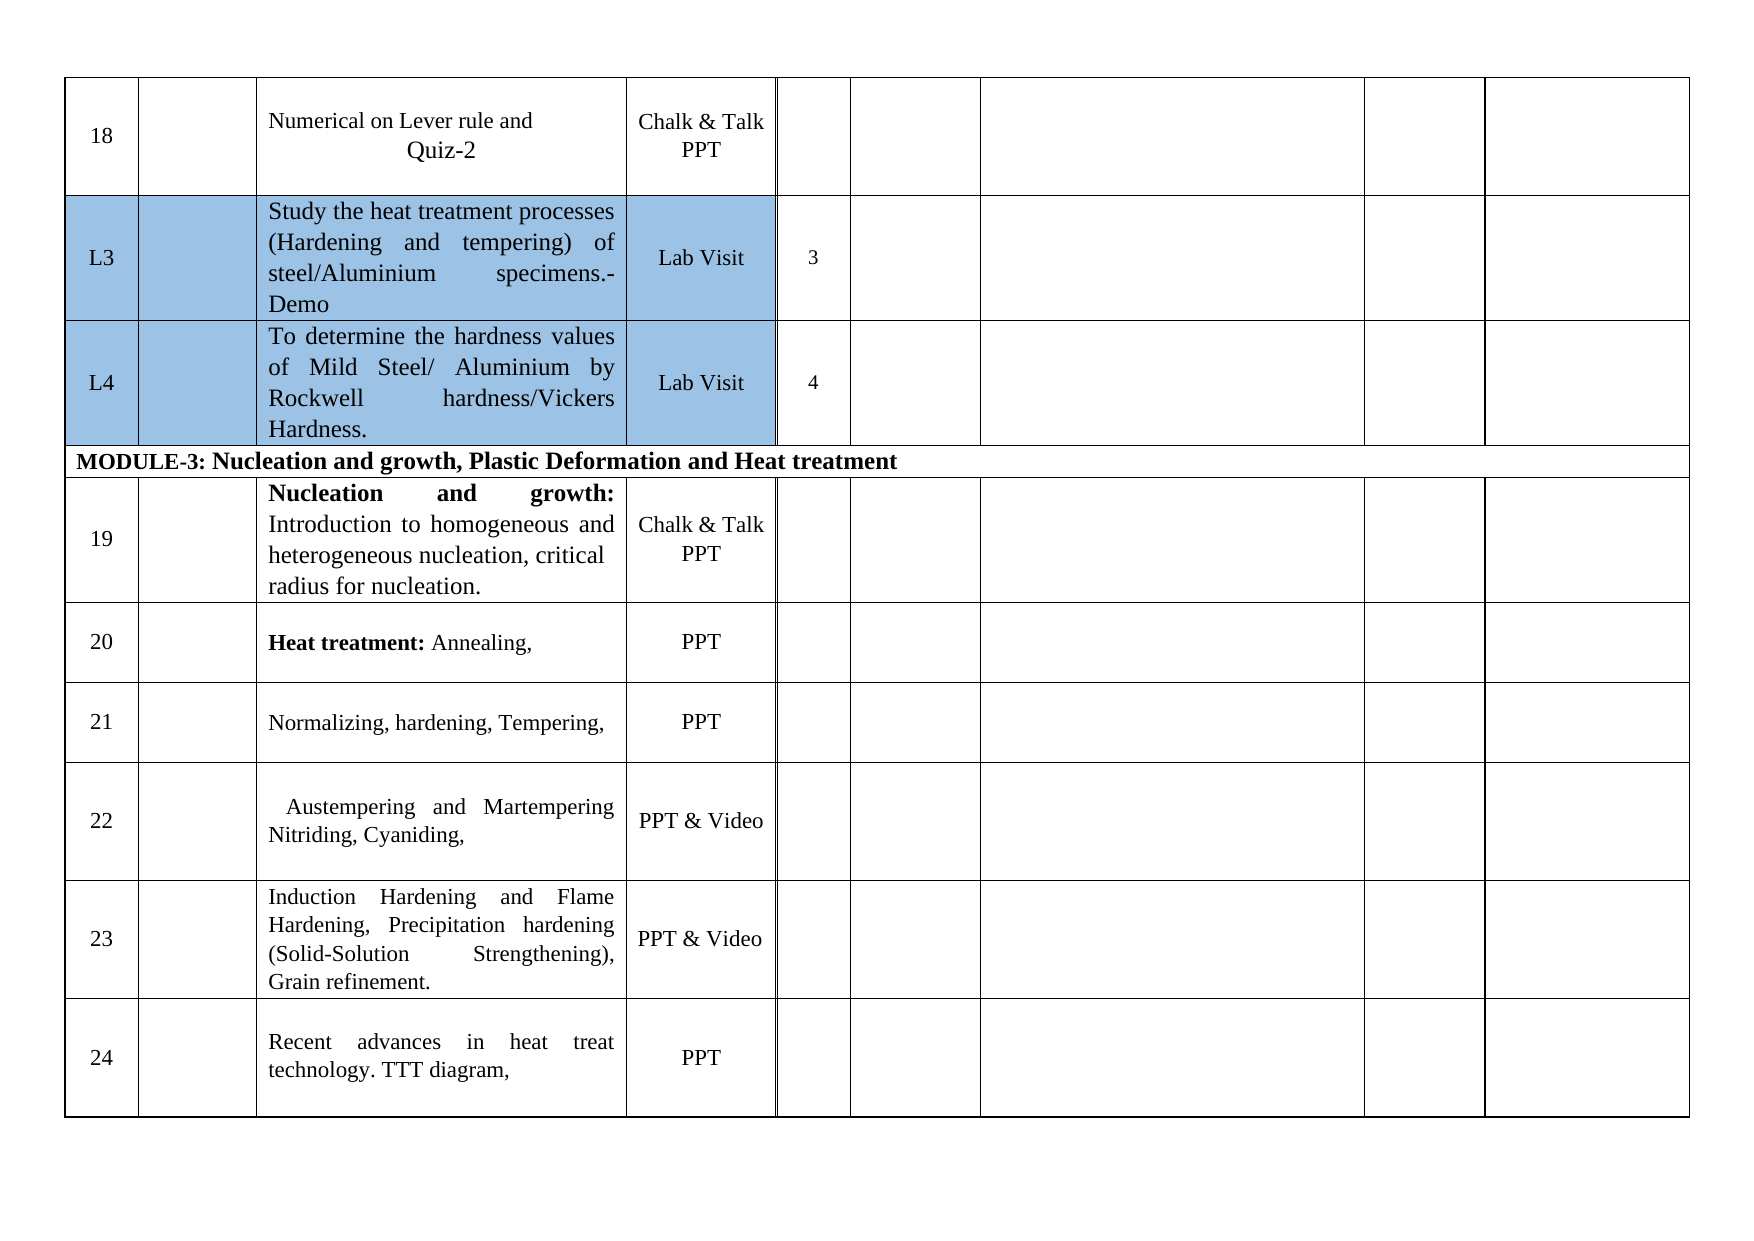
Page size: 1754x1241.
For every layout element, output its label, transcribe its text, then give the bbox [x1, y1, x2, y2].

table_cell [139, 78, 256, 195]
table_cell [1365, 603, 1484, 682]
table_cell [1486, 763, 1689, 880]
table_cell Lab Visit [627, 321, 775, 445]
table_cell [981, 321, 1364, 445]
table_cell 4 [778, 321, 850, 445]
table_cell [851, 196, 980, 320]
table_cell 21 [66, 683, 138, 762]
table_cell [851, 881, 980, 998]
table_cell [778, 763, 850, 880]
table_cell Lab Visit [627, 196, 775, 320]
table_cell [1365, 999, 1484, 1116]
table_cell PPT & Video [627, 763, 775, 880]
table_cell To determine the hardness values of Mild Steel/ Aluminium by Rockwell hardness/Vickers Hardness. [257, 321, 626, 445]
table_cell Normalizing, hardening, Tempering, [257, 683, 626, 762]
table_cell [851, 999, 980, 1116]
table_cell Induction Hardening and Flame Hardening, Precipitation hardening (Solid-Solution Strengthening), Grain refinement. [257, 881, 626, 998]
table_cell [139, 683, 256, 762]
table_cell [851, 321, 980, 445]
table_cell [1486, 603, 1689, 682]
table_cell [1486, 478, 1689, 602]
table_cell Heat treatment: Annealing, [257, 603, 626, 682]
table_cell [778, 999, 850, 1116]
table_cell 22 [66, 763, 138, 880]
table_cell [139, 603, 256, 682]
table_cell [1365, 321, 1484, 445]
table_cell [1486, 881, 1689, 998]
table_cell PPT & Video [627, 881, 775, 998]
table_cell [981, 603, 1364, 682]
table_cell PPT [627, 683, 775, 762]
table_cell [139, 196, 256, 320]
table_cell [1486, 78, 1689, 195]
table_cell [778, 683, 850, 762]
table_cell [139, 478, 256, 602]
table_cell [139, 881, 256, 998]
table_cell [1365, 78, 1484, 195]
table_cell [1365, 763, 1484, 880]
table_cell [981, 683, 1364, 762]
table_cell Recent advances in heat treat technology. TTT diagram, [257, 999, 626, 1116]
table_cell 19 [66, 478, 138, 602]
table_cell [1365, 683, 1484, 762]
table_cell 3 [778, 196, 850, 320]
table_cell PPT [627, 999, 775, 1116]
table_cell [1486, 196, 1689, 320]
table_cell [851, 78, 980, 195]
table_cell [981, 78, 1364, 195]
table_cell [1365, 478, 1484, 602]
table_cell 18 [66, 78, 138, 195]
table_cell [778, 603, 850, 682]
table_cell [139, 321, 256, 445]
table_cell Study the heat treatment processes (Hardening and tempering) of steel/Aluminium specimens.-Demo [257, 196, 626, 320]
table_cell [851, 478, 980, 602]
table_cell [981, 999, 1364, 1116]
table_cell [851, 603, 980, 682]
table_cell [851, 683, 980, 762]
table_cell [1365, 881, 1484, 998]
table_cell [981, 478, 1364, 602]
table_cell [778, 478, 850, 602]
table_cell [139, 763, 256, 880]
table_cell MODULE-3: Nucleation and growth, Plastic Deformation and Heat treatment [66, 446, 1689, 477]
table_cell L3 [66, 196, 138, 320]
table_cell [778, 881, 850, 998]
table_cell [1486, 321, 1689, 445]
table_cell [1486, 683, 1689, 762]
table_cell [139, 999, 256, 1116]
table_cell 23 [66, 881, 138, 998]
table_cell [981, 196, 1364, 320]
table_cell [1486, 999, 1689, 1116]
table_cell Chalk & Talk PPT [627, 478, 775, 602]
table_cell 20 [66, 603, 138, 682]
table_cell [981, 881, 1364, 998]
table_cell [778, 78, 850, 195]
table_cell Numerical on Lever rule and Quiz-2 [257, 78, 626, 195]
table_cell Nucleation and growth: Introduction to homogeneous and heterogeneous nucleation, critical radius for nucleation. [257, 478, 626, 602]
table_cell PPT [627, 603, 775, 682]
table_cell 24 [66, 999, 138, 1116]
table_cell L4 [66, 321, 138, 445]
table_cell [981, 763, 1364, 880]
table_cell Austempering and Martempering Nitriding, Cyaniding, [257, 763, 626, 880]
table_cell [1365, 196, 1484, 320]
table_cell Chalk & Talk PPT [627, 78, 775, 195]
table_cell [851, 763, 980, 880]
